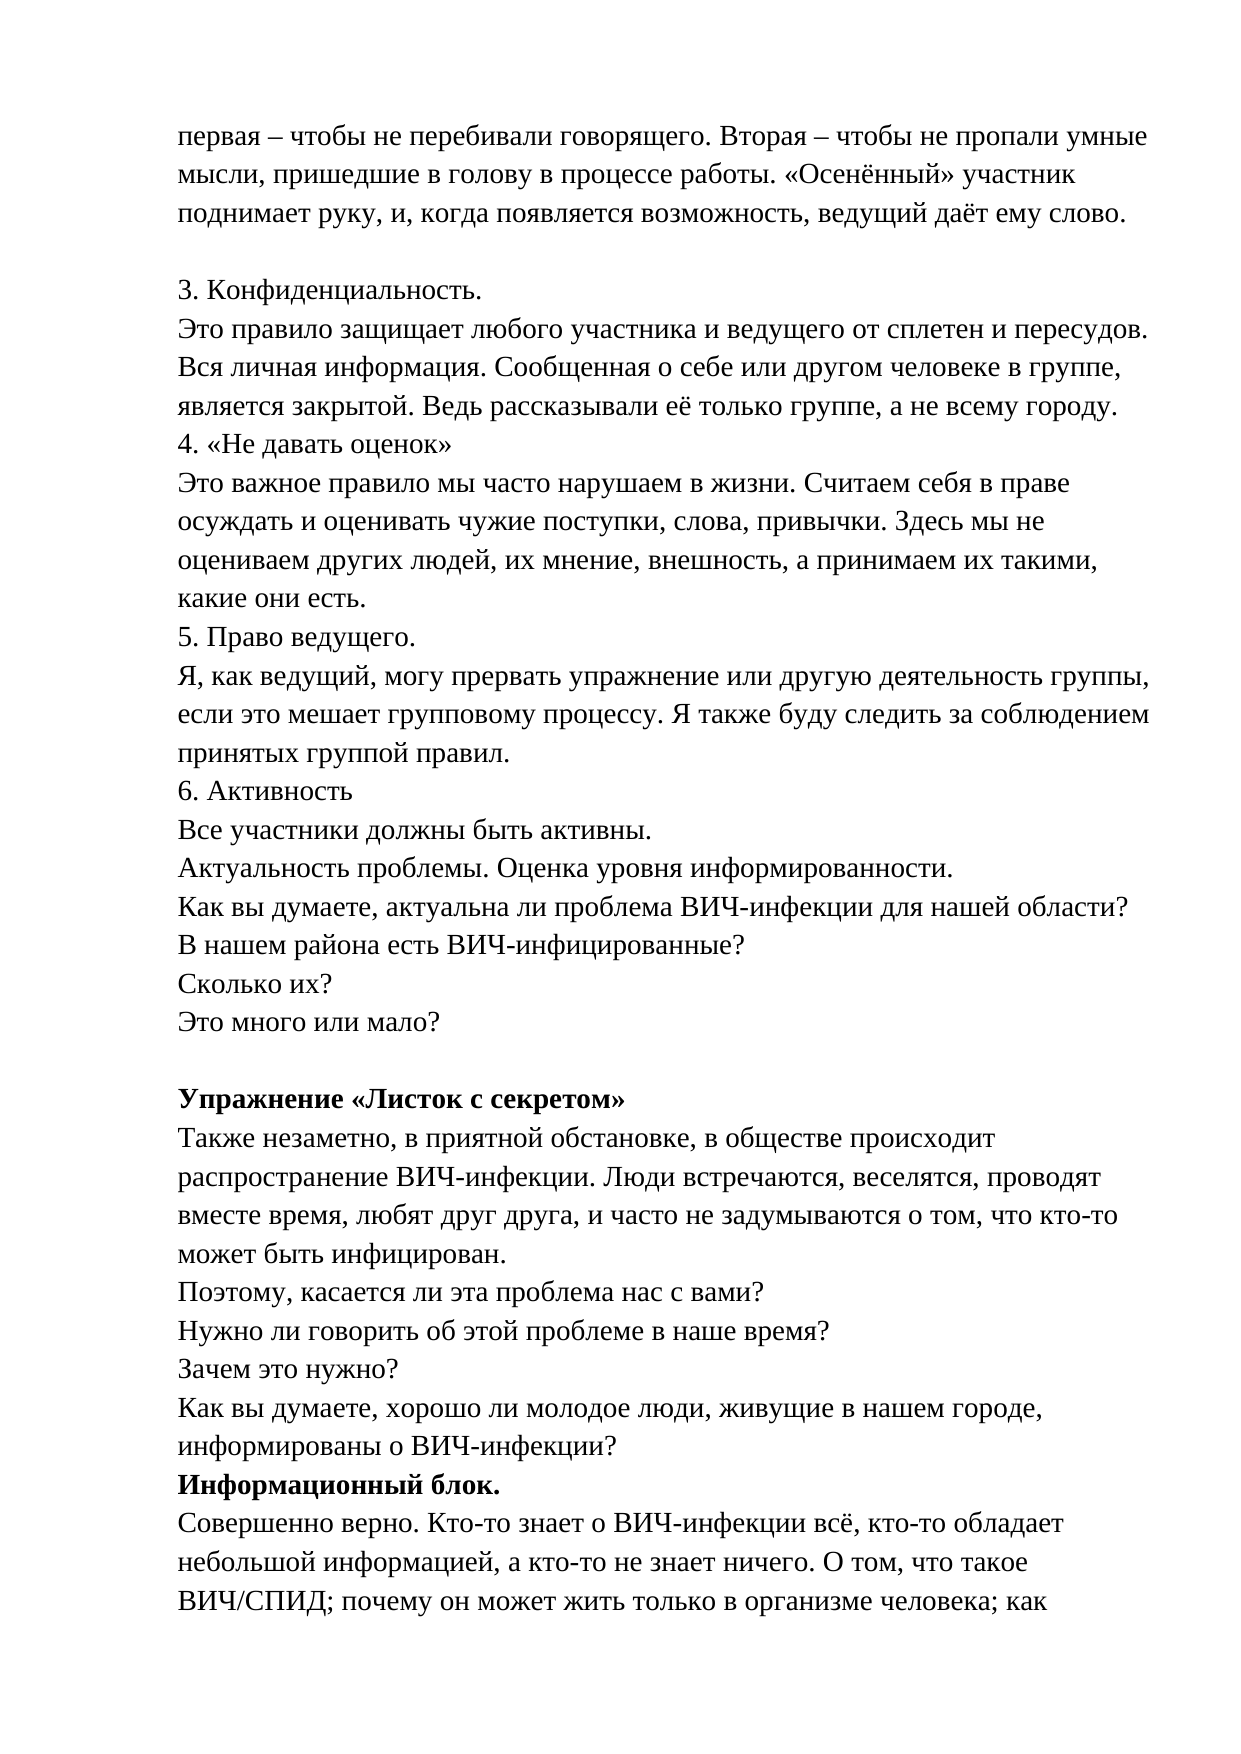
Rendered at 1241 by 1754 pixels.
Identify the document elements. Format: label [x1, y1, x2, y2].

text [177, 118, 1152, 1616]
